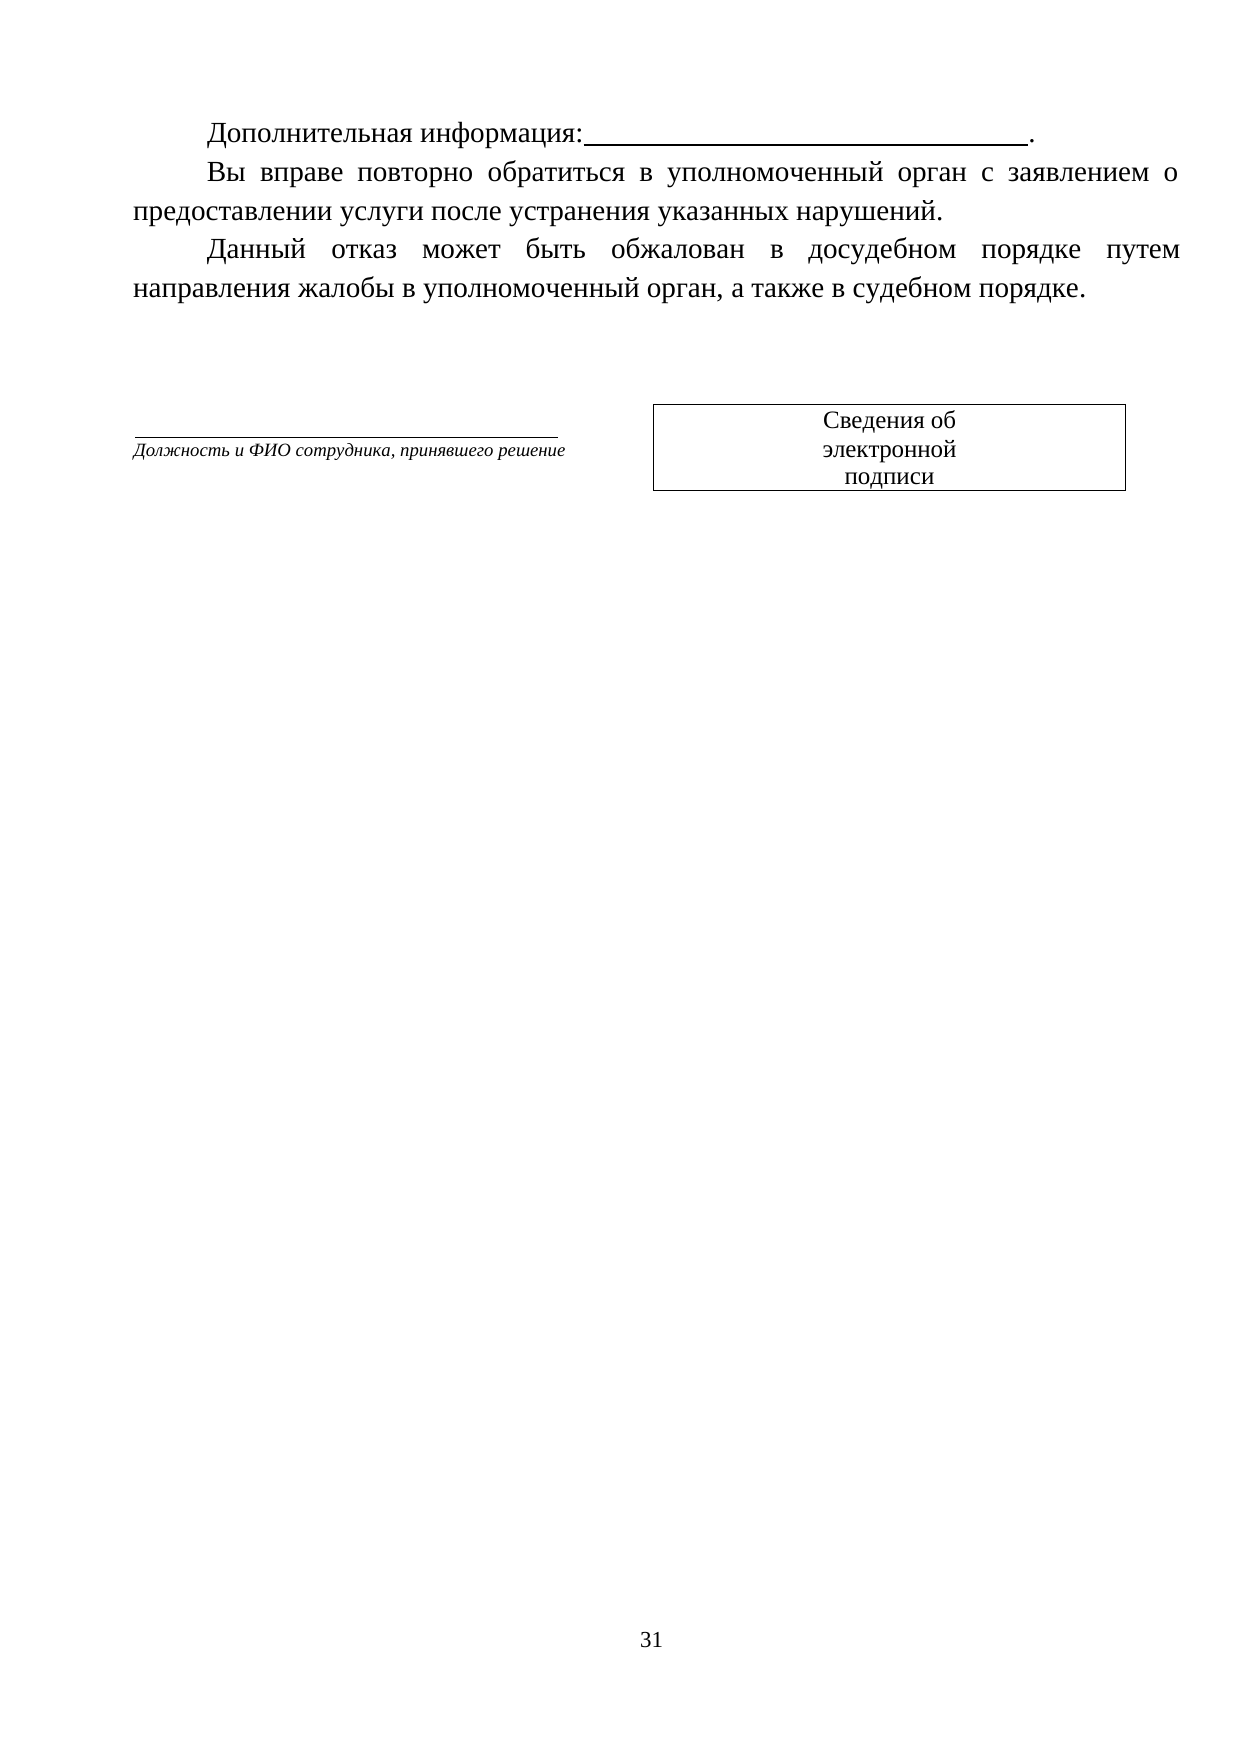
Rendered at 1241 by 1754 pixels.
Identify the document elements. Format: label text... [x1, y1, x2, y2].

text Данный отказ может быть обжалован в досудебном порядке путем направления жалобы в уполномоченный орган, а также в судебном порядке. [133, 231, 1181, 303]
text Вы вправе повторно обратиться в уполномоченный орган с заявлением о предоставлении услуги после устранения указанных нарушений. [133, 154, 1205, 226]
table_header Должность и ФИО сотрудника, принявшего решение [113, 404, 653, 490]
text Дополнительная информация: . [207, 115, 1205, 149]
table_header Сведения об электронной подписи [654, 405, 1125, 490]
